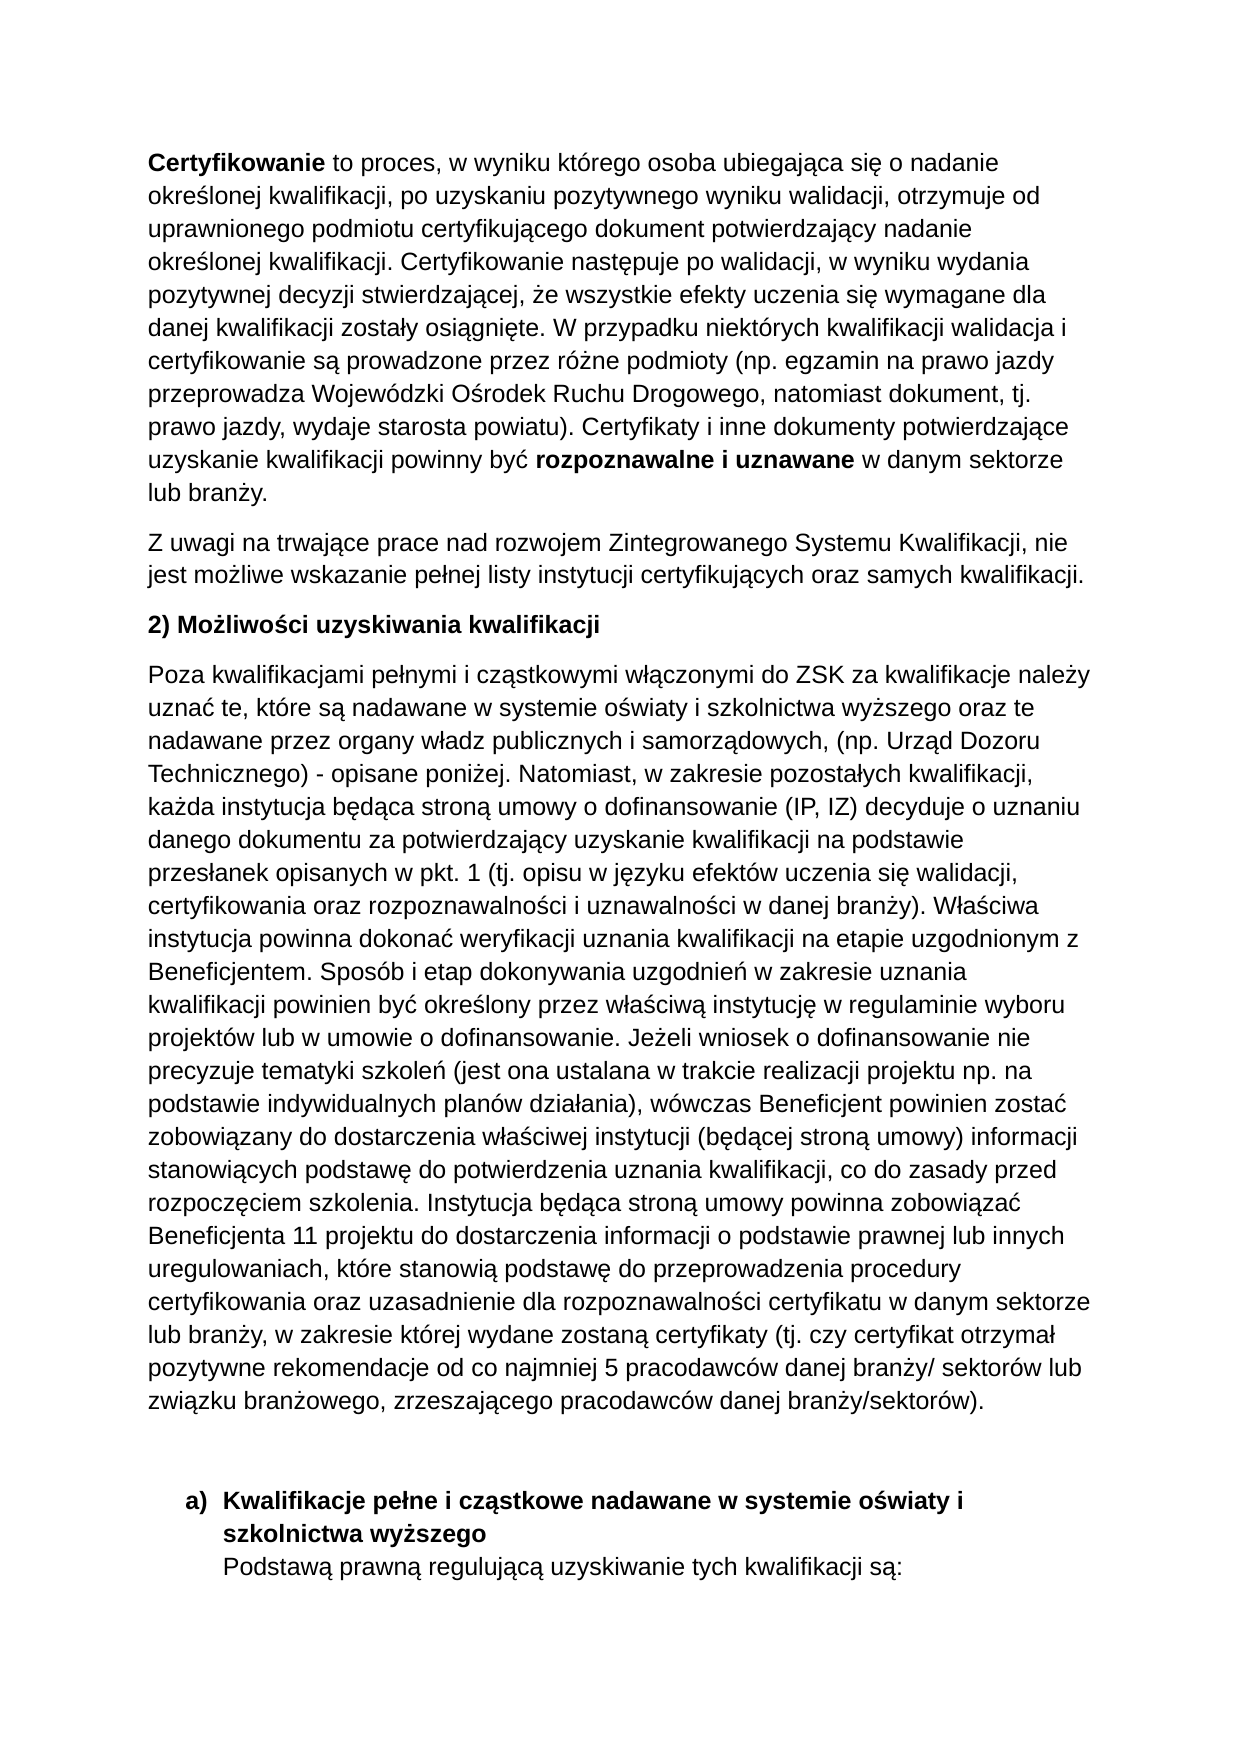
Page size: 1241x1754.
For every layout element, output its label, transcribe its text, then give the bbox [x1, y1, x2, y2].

text Certyfikowanie to proces, w wyniku którego osoba ubiegająca się o nadanie określonej kwalifikacji, po uzyskaniu pozytywnego wyniku walidacji, otrzymuje od uprawnionego podmiotu certyfikującego dokument potwierdzający nadanie określonej kwalifikacji. Certyfikowanie następuje po walidacji, w wyniku wydania pozytywnej decyzji stwierdzającej, że wszystkie efekty uczenia się wymagane dla danej kwalifikacji zostały osiągnięte. W przypadku niektórych kwalifikacji walidacja i certyfikowanie są prowadzone przez różne podmioty (np. egzamin na prawo jazdy przeprowadza Wojewódzki Ośrodek Ruchu Drogowego, natomiast dokument, tj. prawo jazdy, wydaje starosta powiatu). Certyfikaty i inne dokumenty potwierdzające uzyskanie kwalifikacji powinny być rozpoznawalne i uznawane w danym sektorze lub branży. [148, 148, 1093, 507]
text 2) Możliwości uzyskiwania kwalifikacji [148, 610, 1093, 639]
text Poza kwalifikacjami pełnymi i cząstkowymi włączonymi do ZSK za kwalifikacje należy uznać te, które są nadawane w systemie oświaty i szkolnictwa wyższego oraz te nadawane przez organy władz publicznych i samorządowych, (np. Urząd Dozoru Technicznego) - opisane poniżej. Natomiast, w zakresie pozostałych kwalifikacji, każda instytucja będąca stroną umowy o dofinansowanie (IP, IZ) decyduje o uznaniu danego dokumentu za potwierdzający uzyskanie kwalifikacji na podstawie przesłanek opisanych w pkt. 1 (tj. opisu w języku efektów uczenia się walidacji, certyfikowania oraz rozpoznawalności i uznawalności w danej branży). Właściwa instytucja powinna dokonać weryfikacji uznania kwalifikacji na etapie uzgodnionym z Beneficjentem. Sposób i etap dokonywania uzgodnień w zakresie uznania kwalifikacji powinien być określony przez właściwą instytucję w regulaminie wyboru projektów lub w umowie o dofinansowanie. Jeżeli wniosek o dofinansowanie nie precyzuje tematyki szkoleń (jest ona ustalana w trakcie realizacji projektu np. na podstawie indywidualnych planów działania), wówczas Beneficjent powinien zostać zobowiązany do dostarczenia właściwej instytucji (będącej stroną umowy) informacji stanowiących podstawę do potwierdzenia uznania kwalifikacji, co do zasady przed rozpoczęciem szkolenia. Instytucja będąca stroną umowy powinna zobowiązać Beneficjenta 11 projektu do dostarczenia informacji o podstawie prawnej lub innych uregulowaniach, które stanowią podstawę do przeprowadzenia procedury certyfikowania oraz uzasadnienie dla rozpoznawalności certyfikatu w danym sektorze lub branży, w zakresie której wydane zostaną certyfikaty (tj. czy certyfikat otrzymał pozytywne rekomendacje od co najmniej 5 pracodawców danej branży/ sektorów lub związku branżowego, zrzeszającego pracodawców danej branży/sektorów). [148, 660, 1093, 1415]
list Kwalifikacje pełne i cząstkowe nadawane w systemie oświaty i szkolnictwa wyższego [185, 1486, 1093, 1547]
list Podstawą prawną regulującą uzyskiwanie tych kwalifikacji są: [223, 1552, 1093, 1581]
text Z uwagi na trwające prace nad rozwojem Zintegrowanego Systemu Kwalifikacji, nie jest możliwe wskazanie pełnej listy instytucji certyfikujących oraz samych kwalifikacji. [148, 527, 1093, 589]
